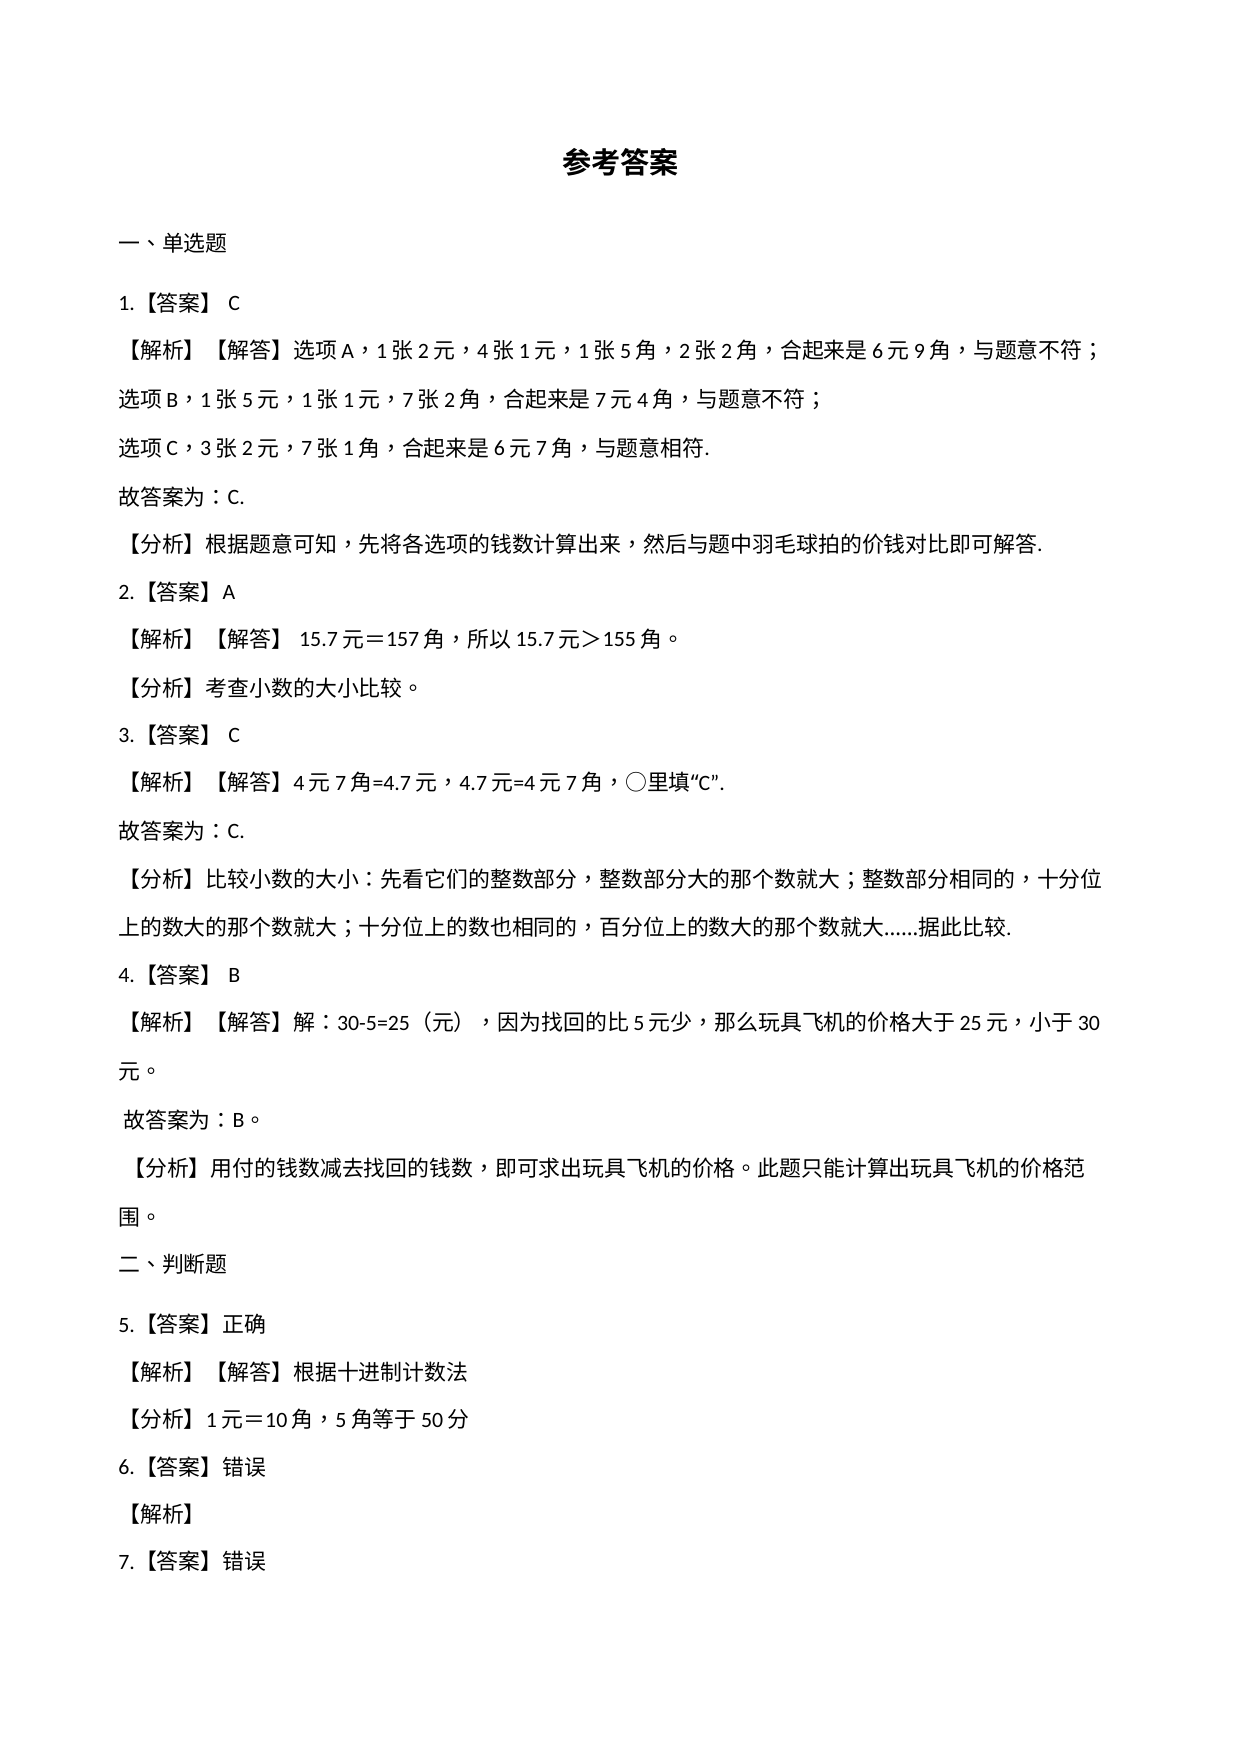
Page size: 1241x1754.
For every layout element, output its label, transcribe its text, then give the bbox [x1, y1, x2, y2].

text 2.【答案】A [118, 575, 1122, 608]
text 7.【答案】错误 [118, 1545, 1122, 1577]
text 【解析】 [118, 1498, 1122, 1530]
text 【分析】根据题意可知，先将各选项的钱数计算出来，然后与题中羽毛球拍的价钱对比即可解答. [118, 528, 1122, 560]
text 【解析】【解答】根据十进制计数法 [118, 1355, 1122, 1388]
text 参考答案 [118, 129, 1122, 194]
text 3.【答案】 C [118, 719, 1122, 751]
text 【分析】1元＝10角，5角等于50分 [118, 1403, 1122, 1435]
text 二、判断题 [118, 1248, 1122, 1281]
text 6.【答案】错误 [118, 1450, 1122, 1483]
text 一、单选题 [118, 227, 1122, 259]
text 4.【答案】 B [118, 958, 1122, 991]
text 【解析】【解答】4元7角=4.7元，4.7元=4元7角，○里填“C”. 故答案为：C. [118, 766, 1122, 847]
text 【分析】比较小数的大小：先看它们的整数部分，整数部分大的那个数就大；整数部分相同的，十分位上的数大的那个数就大；十分位上的数也相同的，百分位上的数大的那个数就大……据此比较. [118, 862, 1122, 943]
text 【解析】【解答】选项A，1张2元，4张1元，1张5角，2张2角，合起来是6元9角，与题意不符； 选项B，1张5元，1张1元，7张2角，合起来是7元4角，与题意不符； 选项C，3张2元，7张1角，合起来是6元7角，与题意相符. 故答案为：C. [118, 334, 1122, 513]
text 【解析】【解答】 15.7元＝157角，所以15.7元＞155角。 【分析】考查小数的大小比较。 [118, 622, 1122, 704]
text 【解析】【解答】解：30-5=25（元），因为找回的比5元少，那么玩具飞机的价格大于25元，小于30元。 故答案为：B。 【分析】用付的钱数减去找回的钱数，即可求出玩具飞机的价格。此题只能计算出玩具飞机的价格范围。 [118, 1006, 1122, 1233]
text 1.【答案】 C [118, 287, 1122, 319]
text 5.【答案】正确 [118, 1308, 1122, 1341]
